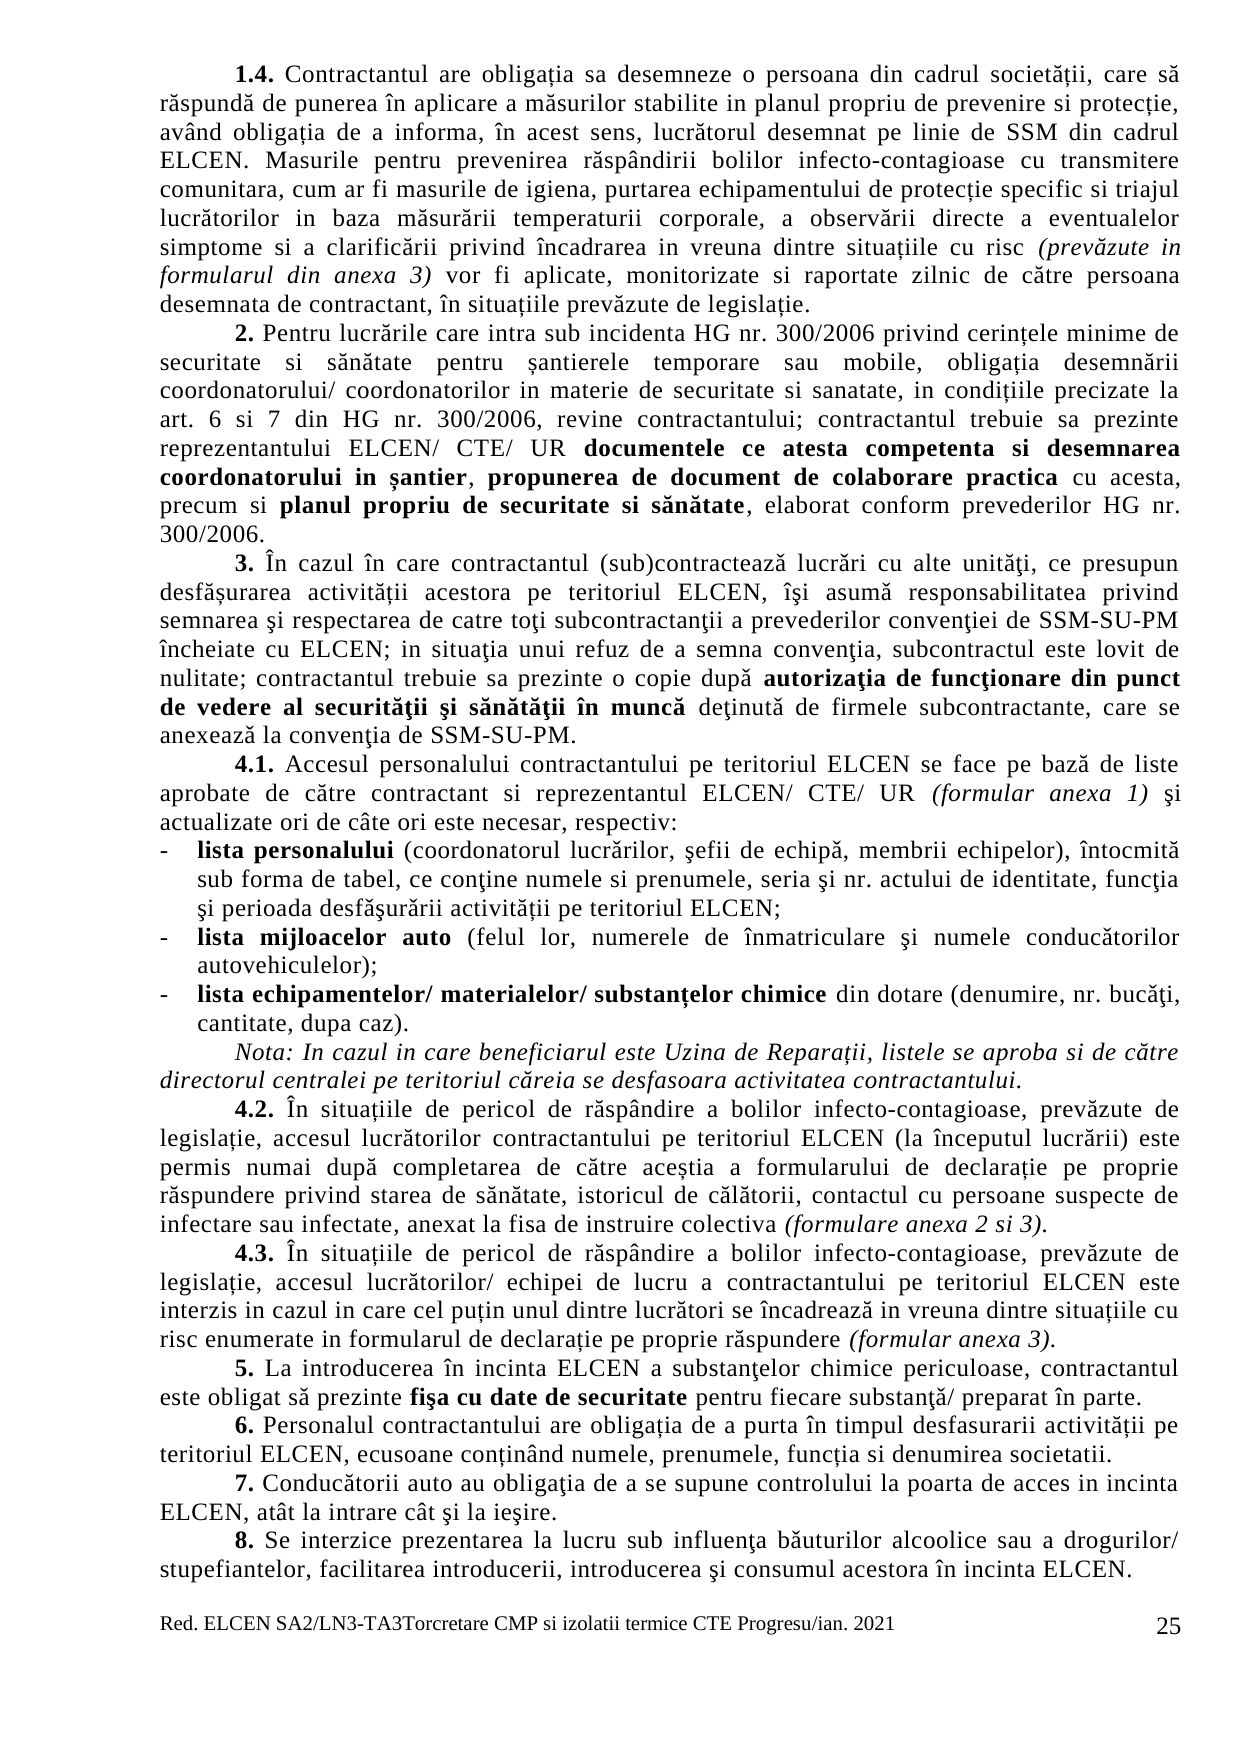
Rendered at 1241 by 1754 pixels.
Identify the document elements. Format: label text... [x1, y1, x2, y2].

text Nota: In cazul in care beneficiarul este Uzina de Reparații, listele se aproba si de către directorul centralei pe teritoriul căreia se desfasoara activitatea contractantului. [159, 1037, 1181, 1094]
text 7. Conducătorii auto au obligaţia de a se supune controlului la poarta de acces in incinta ELCEN, atât la intrare cât şi la ieşire. [159, 1468, 1181, 1525]
text 6. Personalul contractantului are obligația de a purta în timpul desfasurarii activității pe teritoriul ELCEN, ecusoane conținând numele, prenumele, funcția si denumirea societatii. [159, 1410, 1181, 1468]
text 4.2. În situațiile de pericol de răspândire a bolilor infecto-contagioase, prevăzute de legislație, accesul lucrătorilor contractantului pe teritoriul ELCEN (la începutul lucrării) este permis numai după completarea de către aceștia a formularului de declarație pe proprie răspundere privind starea de sănătate, istoricul de călătorii, contactul cu persoane suspecte de infectare sau infectate, anexat la fisa de instruire colectiva (formulare anexa 2 si 3). [159, 1094, 1181, 1238]
text 3. În cazul în care contractantul (sub)contracteazǎ lucrǎri cu alte unităţi, ce presupun desfășurarea activității acestora pe teritoriul ELCEN, îşi asumǎ responsabilitatea privind semnarea şi respectarea de catre toţi subcontractanţii a prevederilor convenţiei de SSM-SU-PM încheiate cu ELCEN; in situaţia unui refuz de a semna convenţia, subcontractul este lovit de nulitate; contractantul trebuie sa prezinte o copie dupǎ autorizaţia de funcţionare din punct de vedere al securităţii şi sănătăţii în muncă deţinutǎ de firmele subcontractante, care se anexeazǎ la convenţia de SSM-SU-PM. [159, 548, 1181, 749]
text 5. La introducerea în incinta ELCEN a substanţelor chimice periculoase, contractantul este obligat sǎ prezinte fişa cu date de securitate pentru fiecare substanţǎ/ preparat în parte. [159, 1353, 1181, 1410]
text 4.3. În situațiile de pericol de răspândire a bolilor infecto-contagioase, prevăzute de legislație, accesul lucrătorilor/ echipei de lucru a contractantului pe teritoriul ELCEN este interzis in cazul in care cel puțin unul dintre lucrători se încadrează in vreuna dintre situațiile cu risc enumerate in formularul de declarație pe proprie răspundere (formular anexa 3). [159, 1238, 1181, 1353]
list lista echipamentelor/ materialelor/ substanțelor chimice din dotare (denumire, nr. bucǎţi, cantitate, dupa caz). [159, 979, 1181, 1037]
text 1.4. Contractantul are obligația sa desemneze o persoana din cadrul societății, care să răspundă de punerea în aplicare a măsurilor stabilite in planul propriu de prevenire si protecție, având obligația de a informa, în acest sens, lucrătorul desemnat pe linie de SSM din cadrul ELCEN. Masurile pentru prevenirea răspândirii bolilor infecto-contagioase cu transmitere comunitara, cum ar fi masurile de igiena, purtarea echipamentului de protecție specific si triajul lucrătorilor in baza măsurării temperaturii corporale, a observării directe a eventualelor simptome si a clarificării privind încadrarea in vreuna dintre situațiile cu risc (prevăzute in formularul din anexa 3) vor fi aplicate, monitorizate si raportate zilnic de către persoana desemnata de contractant, în situațiile prevăzute de legislație. [159, 59, 1181, 318]
text 4.1. Accesul personalului contractantului pe teritoriul ELCEN se face pe bază de liste aprobate de către contractant si reprezentantul ELCEN/ CTE/ UR (formular anexa 1) şi actualizate ori de câte ori este necesar, respectiv: [159, 749, 1181, 835]
text 2. Pentru lucrările care intra sub incidenta HG nr. 300/2006 privind cerințele minime de securitate si sănătate pentru șantierele temporare sau mobile, obligația desemnării coordonatorului/ coordonatorilor in materie de securitate si sanatate, in condițiile precizate la art. 6 si 7 din HG nr. 300/2006, revine contractantului; contractantul trebuie sa prezinte reprezentantului ELCEN/ CTE/ UR documentele ce atesta competenta si desemnarea coordonatorului in șantier, propunerea de document de colaborare practica cu acesta, precum si planul propriu de securitate si sănătate, elaborat conform prevederilor HG nr. 300/2006. [159, 318, 1181, 548]
text 8. Se interzice prezentarea la lucru sub influenţa bǎuturilor alcoolice sau a drogurilor/ stupefiantelor, facilitarea introducerii, introducerea şi consumul acestora în incinta ELCEN. [159, 1525, 1181, 1583]
list lista personalului (coordonatorul lucrǎrilor, şefii de echipǎ, membrii echipelor), întocmită sub forma de tabel, ce conţine numele si prenumele, seria şi nr. actului de identitate, funcţia şi perioada desfǎşurǎrii activității pe teritoriul ELCEN; [159, 835, 1181, 922]
list lista mijloacelor auto (felul lor, numerele de înmatriculare şi numele conducǎtorilor autovehiculelor); [159, 922, 1181, 979]
